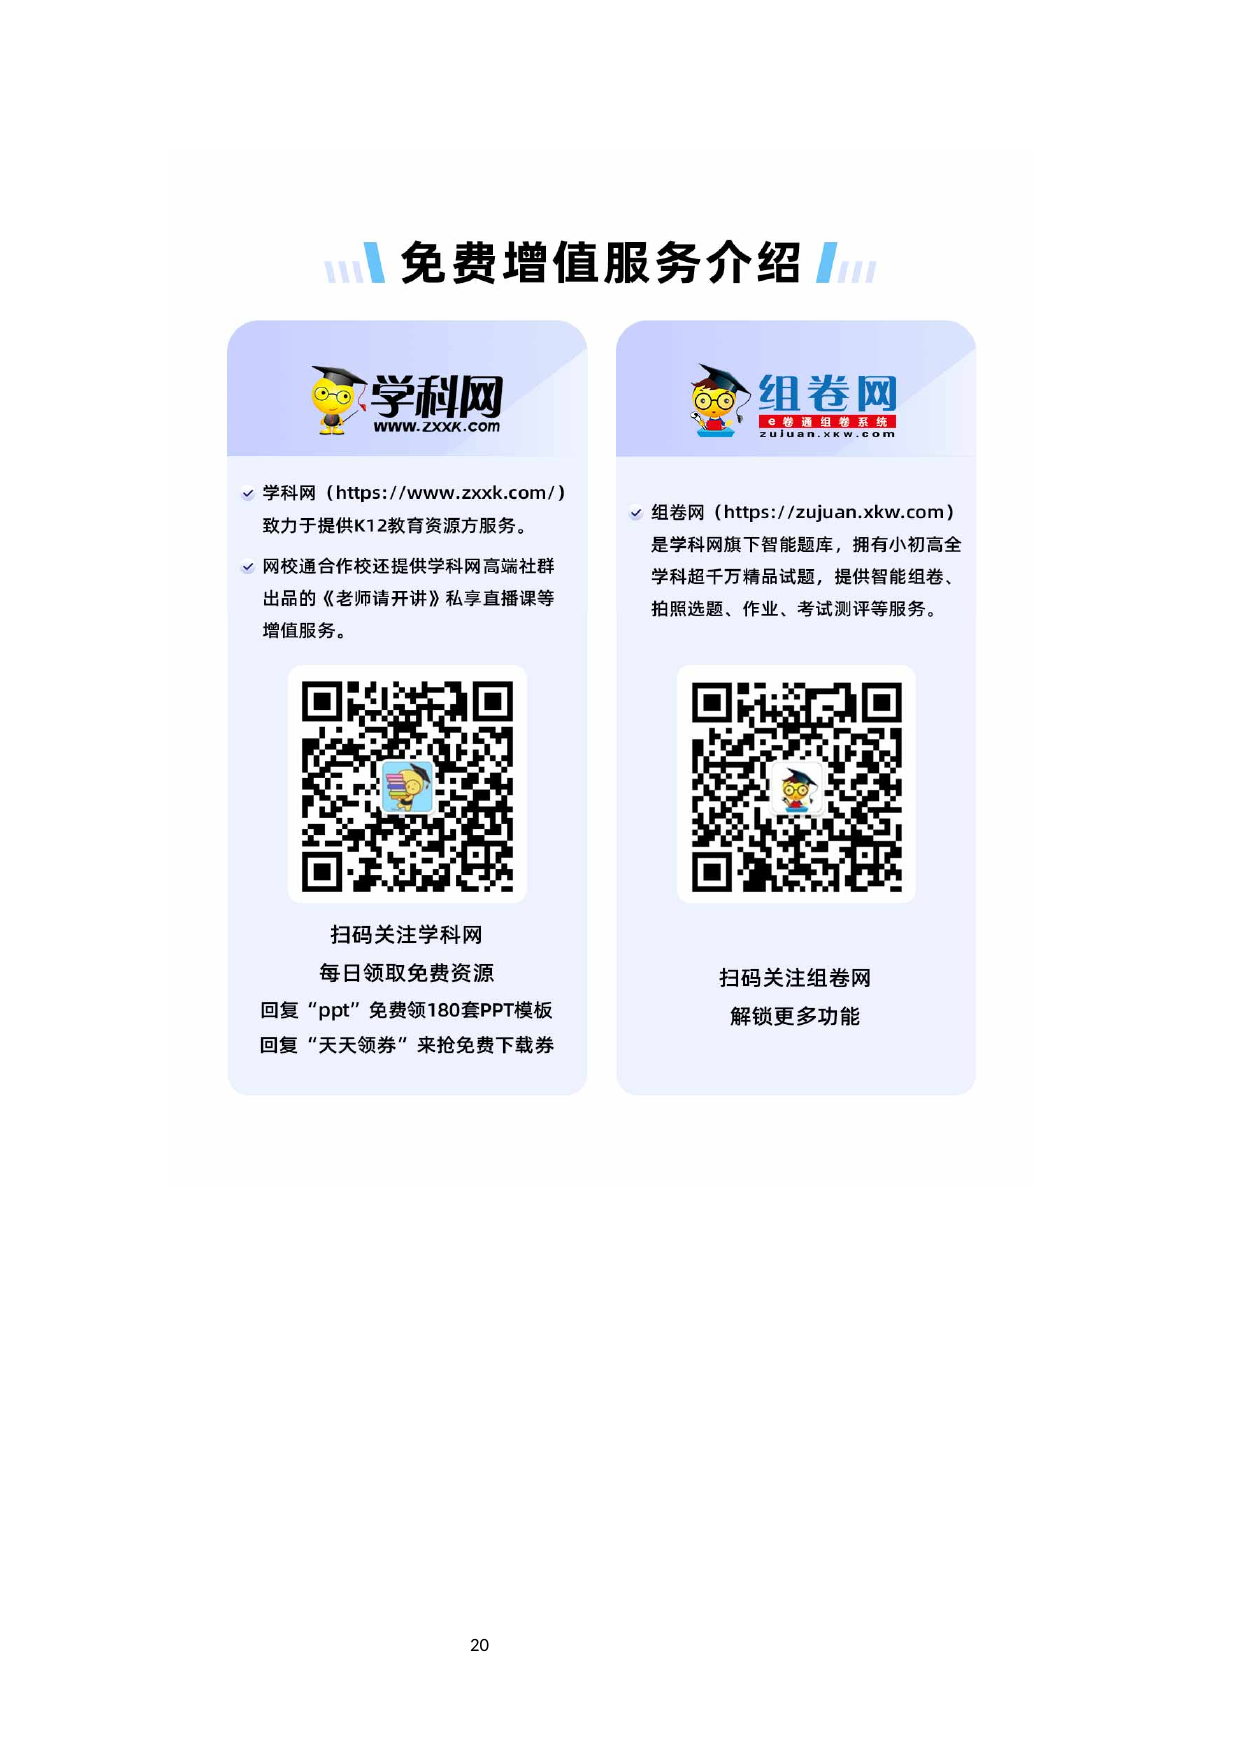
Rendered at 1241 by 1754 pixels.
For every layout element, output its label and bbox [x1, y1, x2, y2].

picture [168, 150, 1034, 1186]
